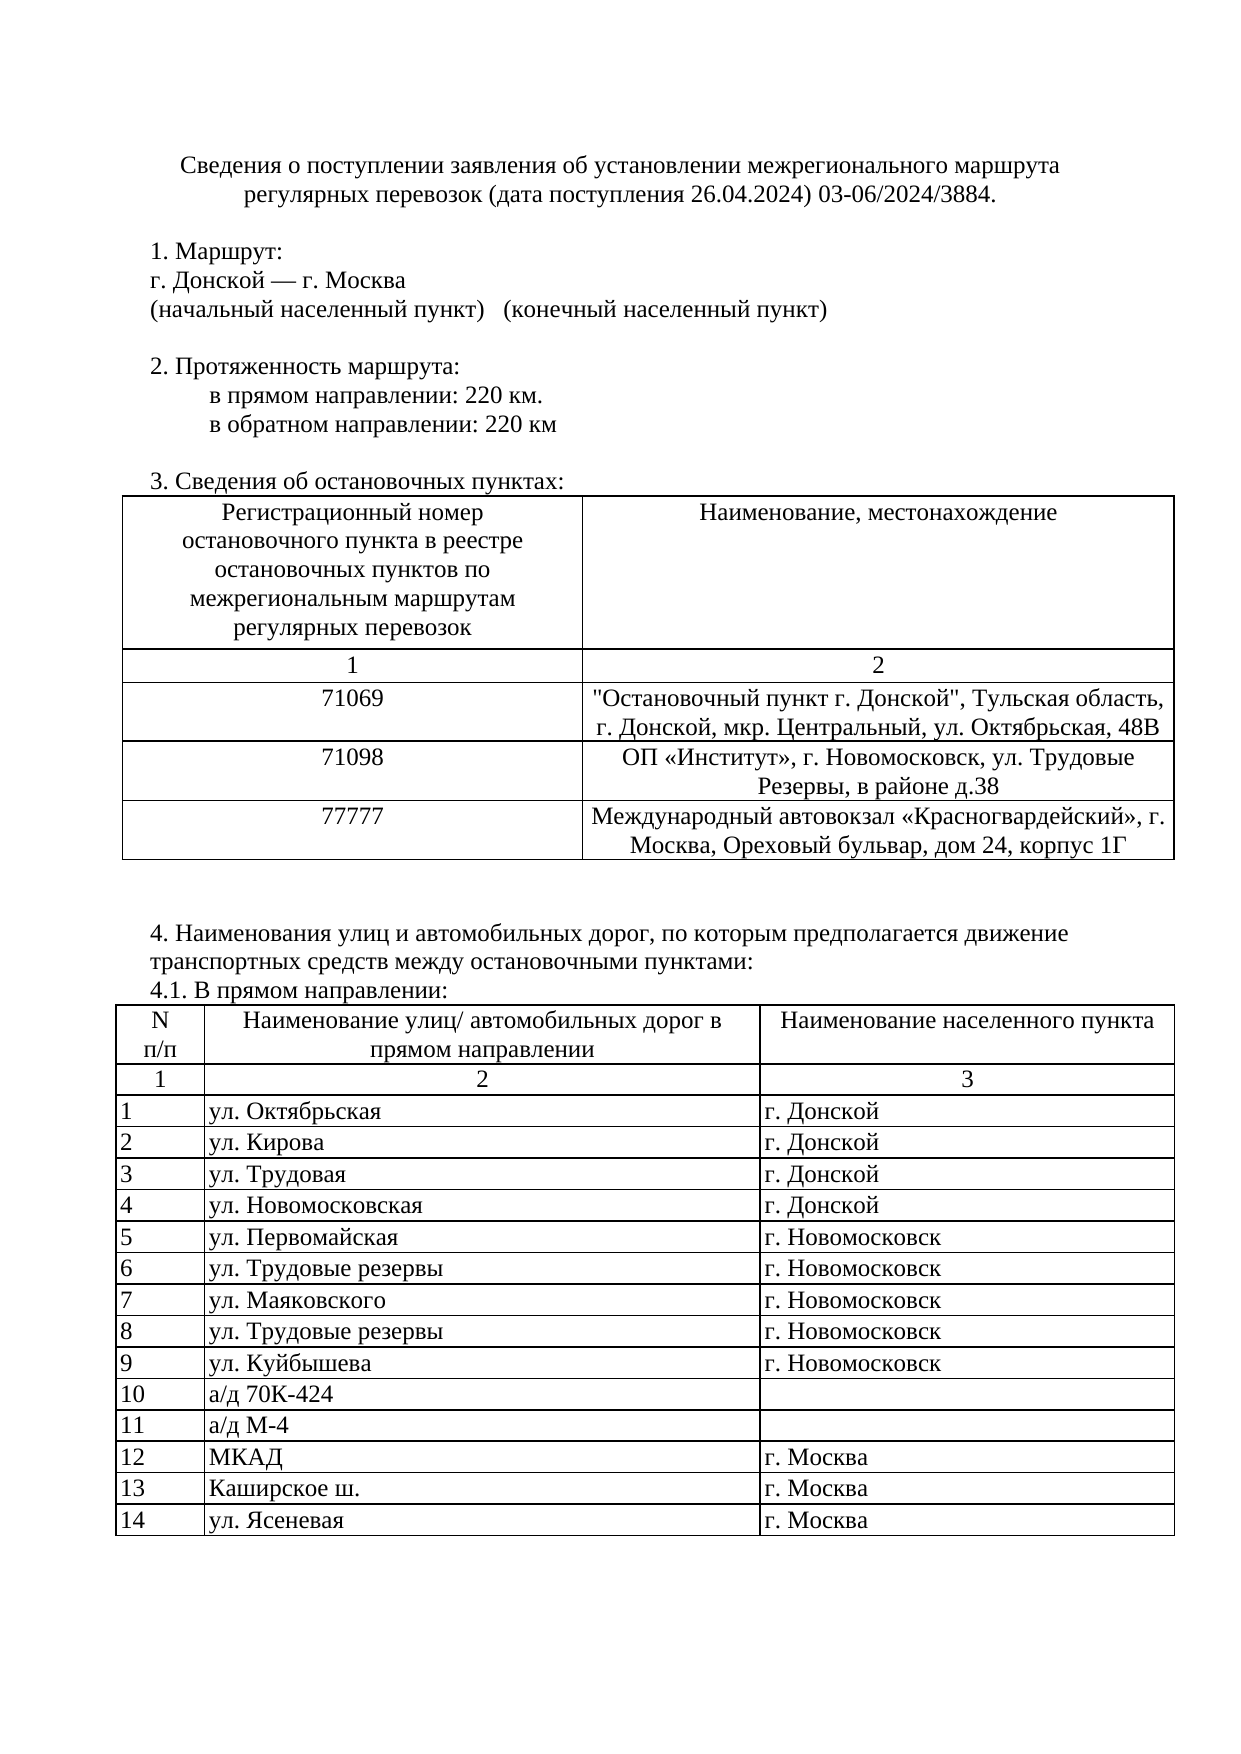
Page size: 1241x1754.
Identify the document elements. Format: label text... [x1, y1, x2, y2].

text 3. Сведения об остановочных пунктах: [150, 466, 1090, 495]
table_cell 77777 [123, 801, 582, 858]
table_cell ул. Трудовые резервы [205, 1253, 759, 1283]
table_cell ул. Кирова [205, 1127, 759, 1157]
text Сведения о поступлении заявления об установлении межрегионального маршрута регулярных перевозок (дата поступления 26.04.2024) 03-06/2024/3884. [150, 150, 1090, 207]
table_cell 10 [117, 1379, 204, 1409]
table_cell 11 [117, 1411, 204, 1440]
table_cell 9 [117, 1348, 204, 1377]
text в прямом направлении: 220 км. [150, 380, 1090, 409]
table_cell а/д М-4 [205, 1411, 759, 1440]
text в обратном направлении: 220 км [150, 409, 1090, 437]
table_cell 7 [117, 1285, 204, 1314]
table_cell 6 [117, 1253, 204, 1283]
table_cell г. Новомосковск [761, 1348, 1174, 1377]
table_cell 3 [117, 1159, 204, 1189]
table_header Регистрационный номер остановочного пункта в реестре остановочных пунктов по межрегиональным маршрутам регулярных перевозок [123, 497, 582, 648]
table_cell г. Новомосковск [761, 1253, 1174, 1283]
table_cell 4 [117, 1190, 204, 1220]
table_cell [761, 1379, 1174, 1409]
table_cell ул. Октябрьская [205, 1096, 759, 1126]
table_cell Каширское ш. [205, 1473, 759, 1503]
table_cell ул. Новомосковская [205, 1190, 759, 1220]
table_cell г. Новомосковск [761, 1285, 1174, 1314]
table_cell г. Москва [761, 1505, 1174, 1535]
table_cell г. Донской [761, 1127, 1174, 1157]
table_cell г. Донской [761, 1190, 1174, 1220]
table_cell 71069 [123, 683, 582, 740]
table_cell г. Новомосковск [761, 1222, 1174, 1252]
table_cell 14 [117, 1505, 204, 1535]
table_cell 2 [583, 650, 1173, 681]
table_cell ул. Трудовая [205, 1159, 759, 1189]
table_cell ОП «Институт», г. Новомосковск, ул. Трудовые Резервы, в районе д.38 [583, 742, 1173, 799]
table_cell 1 [117, 1065, 204, 1094]
table_cell МКАД [205, 1442, 759, 1472]
table_cell 12 [117, 1442, 204, 1472]
table_cell ул. Куйбышева [205, 1348, 759, 1377]
table_cell г. Донской [761, 1159, 1174, 1189]
table_cell Международный автовокзал «Красногвардейский», г. Москва, Ореховый бульвар, дом 24, корпус 1Г [583, 801, 1173, 858]
table_cell ул. Трудовые резервы [205, 1316, 759, 1346]
text (начальный населенный пункт) (конечный населенный пункт) [150, 294, 1090, 322]
text 4.1. В прямом направлении: [150, 975, 1090, 1004]
table_header N п/п [117, 1006, 204, 1063]
table_cell г. Москва [761, 1473, 1174, 1503]
text 2. Протяженность маршрута: [150, 351, 1090, 380]
table_cell 5 [117, 1222, 204, 1252]
table_cell 2 [205, 1065, 759, 1094]
table_cell 2 [117, 1127, 204, 1157]
table_cell 1 [117, 1096, 204, 1126]
table_cell ул. Ясеневая [205, 1505, 759, 1535]
table_header Наименование, местонахождение [583, 497, 1173, 648]
table_cell "Остановочный пункт г. Донской", Тульская область, г. Донской, мкр. Центральный, ул. Октябрьская, 48В [583, 683, 1173, 740]
table_cell 13 [117, 1473, 204, 1503]
table_cell 8 [117, 1316, 204, 1346]
table_cell г. Новомосковск [761, 1316, 1174, 1346]
table_cell 3 [761, 1065, 1174, 1094]
table_header Наименование улиц/ автомобильных дорог в прямом направлении [205, 1006, 759, 1063]
table_cell [761, 1411, 1174, 1440]
table_cell 1 [123, 650, 582, 681]
table_cell а/д 70К-424 [205, 1379, 759, 1409]
table_cell 71098 [123, 742, 582, 799]
text 1. Маршрут: [150, 236, 1090, 265]
text г. Донской — г. Москва [150, 265, 1090, 294]
text 4. Наименования улиц и автомобильных дорог, по которым предполагается движение транспортных средств между остановочными пунктами: [150, 918, 1090, 975]
table_cell г. Донской [761, 1096, 1174, 1126]
table_header Наименование населенного пункта [761, 1006, 1174, 1063]
table_cell г. Москва [761, 1442, 1174, 1472]
table_cell ул. Первомайская [205, 1222, 759, 1252]
table_cell ул. Маяковского [205, 1285, 759, 1314]
